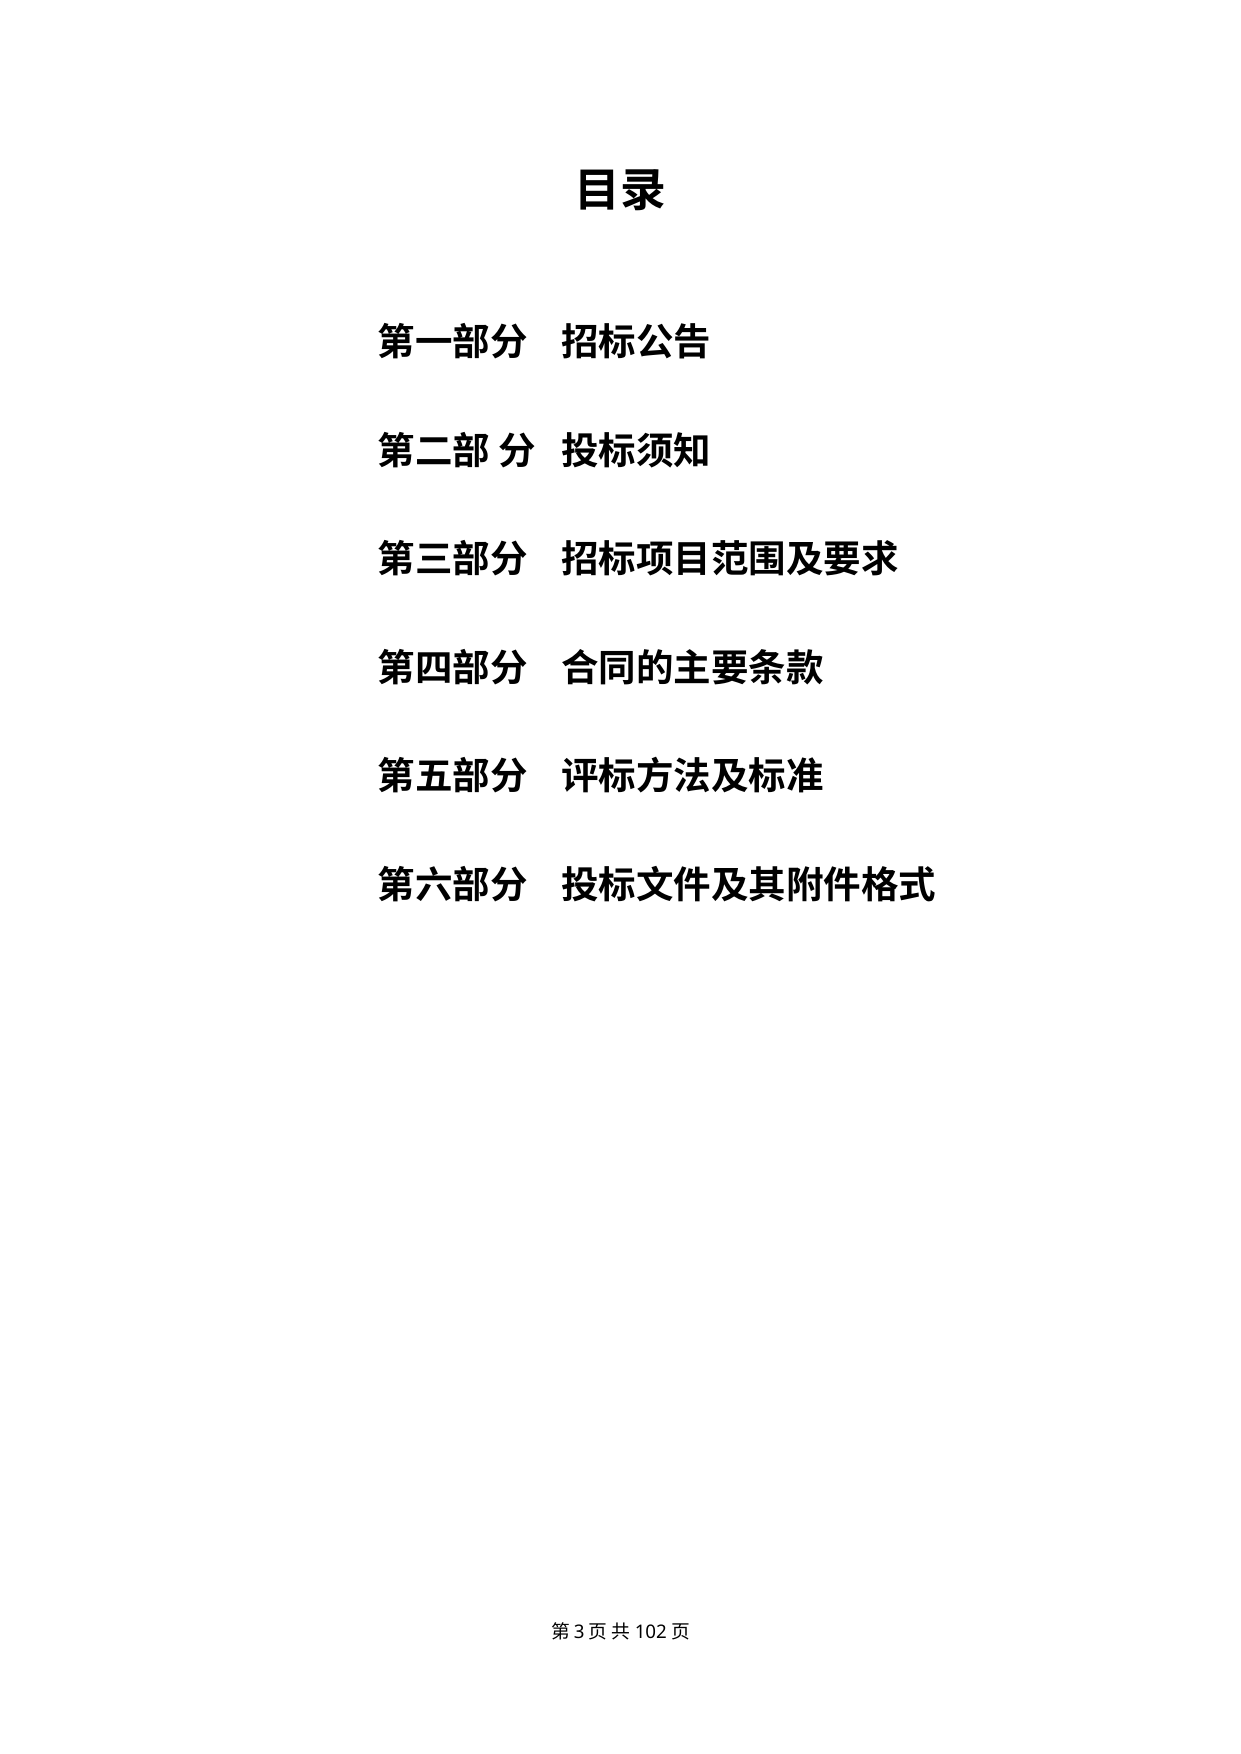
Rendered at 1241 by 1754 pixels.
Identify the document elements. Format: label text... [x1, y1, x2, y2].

text 第二部 分 投标须知 [189, 421, 1051, 475]
text 第三部分 招标项目范围及要求 [189, 529, 1051, 583]
text 第一部分 招标公告 [189, 312, 1051, 366]
text 目录 [189, 153, 1051, 220]
text 第五部分 评标方法及标准 [189, 746, 1051, 801]
text 第四部分 合同的主要条款 [189, 638, 1051, 692]
text 第六部分 投标文件及其附件格式 [189, 855, 1051, 909]
